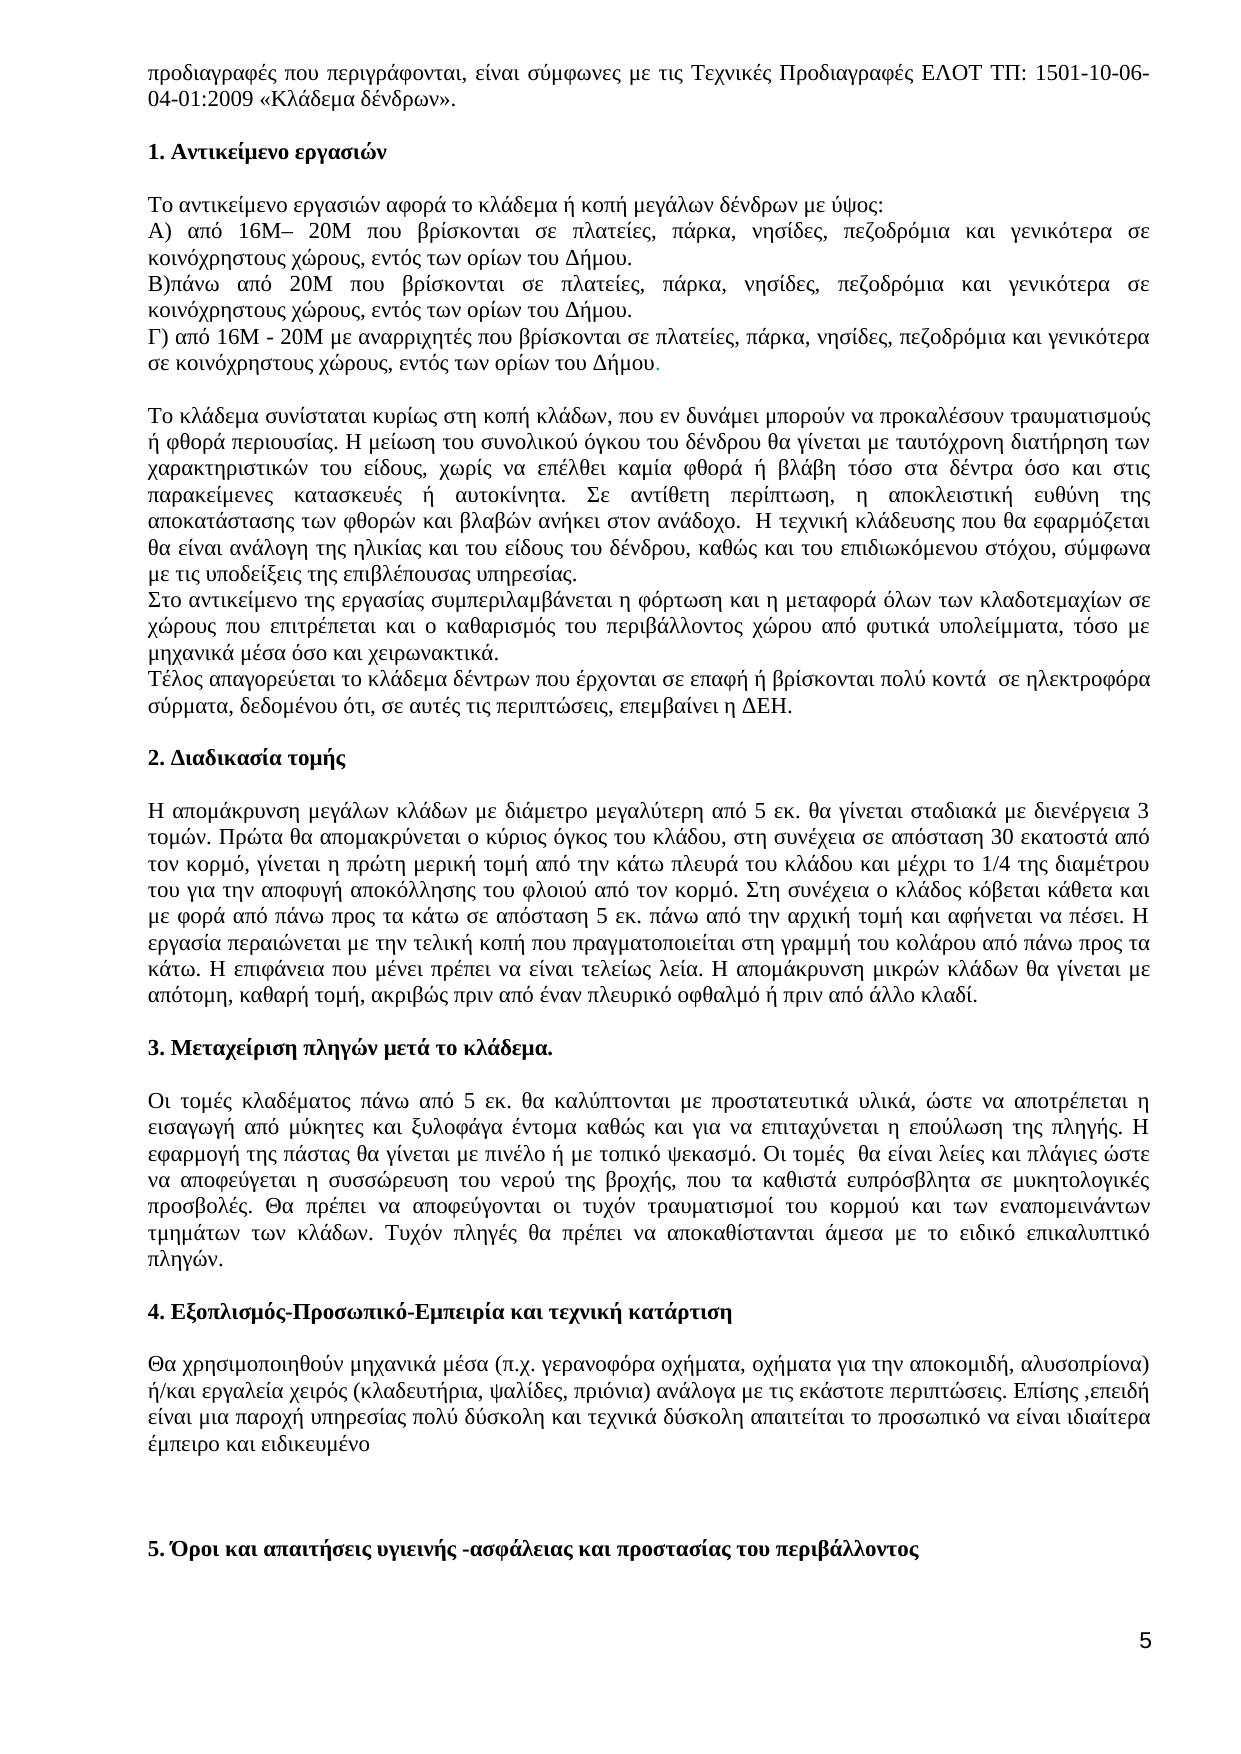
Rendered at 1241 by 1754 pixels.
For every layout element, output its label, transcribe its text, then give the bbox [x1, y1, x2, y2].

text 4. Εξοπλισμός-Προσωπικό-Εμπειρία και τεχνική κατάρτιση [148, 1298, 1152, 1324]
text Β)πάνω από 20Μ που βρίσκονται σε πλατείες, πάρκα, νησίδες, πεζοδρόμια και γενικότερα σε κοινόχρηστους χώρους, εντός των ορίων του Δήμου. [148, 270, 1152, 323]
text Η απομάκρυνση μεγάλων κλάδων με διάμετρο μεγαλύτερη από 5 εκ. θα γίνεται σταδιακά με διενέργεια 3 τομών. Πρώτα θα απομακρύνεται ο κύριος όγκος του κλάδου, στη συνέχεια σε απόσταση 30 εκατοστά από τον κορμό, γίνεται η πρώτη μερική τομή από την κάτω πλευρά του κλάδου και μέχρι το 1/4 της διαμέτρου του για την αποφυγή αποκόλλησης του φλοιού από τον κορμό. Στη συνέχεια ο κλάδος κόβεται κάθετα και με φορά από πάνω προς τα κάτω σε απόσταση 5 εκ. πάνω από την αρχική τομή και αφήνεται να πέσει. Η εργασία περαιώνεται με την τελική κοπή που πραγματοποιείται στη γραμμή του κολάρου από πάνω προς τα κάτω. Η επιφάνεια που μένει πρέπει να είναι τελείως λεία. Η απομάκρυνση μικρών κλάδων θα γίνεται με απότομη, καθαρή τομή, ακριβώς πριν από έναν πλευρικό οφθαλμό ή πριν από άλλο κλαδί. [148, 797, 1152, 1008]
text Α) από 16Μ– 20Μ που βρίσκονται σε πλατείες, πάρκα, νησίδες, πεζοδρόμια και γενικότερα σε κοινόχρηστους χώρους, εντός των ορίων του Δήμου. [148, 217, 1152, 270]
text Το αντικείμενο εργασιών αφορά το κλάδεμα ή κοπή μεγάλων δένδρων με ύψος: [148, 191, 1152, 217]
text 2. Διαδικασία τομής [148, 744, 1152, 771]
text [148, 59, 1152, 112]
text Στο αντικείμενο της εργασίας συμπεριλαμβάνεται η φόρτωση και η μεταφορά όλων των κλαδοτεμαχίων σε χώρους που επιτρέπεται και ο καθαρισμός του περιβάλλοντος χώρου από φυτικά υπολείμματα, τόσο με μηχανικά μέσα όσο και χειρωνακτικά. [148, 586, 1152, 665]
text 3. Μεταχείριση πληγών μετά το κλάδεμα. [148, 1034, 1152, 1061]
text Θα χρησιμοποιηθούν μηχανικά μέσα (π.χ. γερανοφόρα οχήματα, οχήματα για την αποκομιδή, αλυσοπρίονα) ή/και εργαλεία χειρός (κλαδευτήρια, ψαλίδες, πριόνια) ανάλογα με τις εκάστοτε περιπτώσεις. Επίσης ,επειδή είναι μια παροχή υπηρεσίας πολύ δύσκολη και τεχνικά δύσκολη απαιτείται το προσωπικό να είναι ιδιαίτερα έμπειρο και ειδικευμένο [148, 1351, 1152, 1456]
text Γ) από 16Μ - 20Μ με αναρριχητές που βρίσκονται σε πλατείες, πάρκα, νησίδες, πεζοδρόμια και γενικότερα σε κοινόχρηστους χώρους, εντός των ορίων του Δήμου. [148, 323, 1152, 375]
text 5. Όροι και απαιτήσεις υγιεινής -ασφάλειας και προστασίας του περιβάλλοντος [148, 1535, 1152, 1561]
text Οι τομές κλαδέματος πάνω από 5 εκ. θα καλύπτονται με προστατευτικά υλικά, ώστε να αποτρέπεται η εισαγωγή από μύκητες και ξυλοφάγα έντομα καθώς και για να επιταχύνεται η επούλωση της πληγής. Η εφαρμογή της πάστας θα γίνεται με πινέλο ή με τοπικό ψεκασμό. Οι τομές θα είναι λείες και πλάγιες ώστε να αποφεύγεται η συσσώρευση του νερού της βροχής, που τα καθιστά ευπρόσβλητα σε μυκητολογικές προσβολές. Θα πρέπει να αποφεύγονται οι τυχόν τραυματισμοί του κορμού και των εναπομεινάντων τμημάτων των κλάδων. Τυχόν πληγές θα πρέπει να αποκαθίστανται άμεσα με το ειδικό επικαλυπτικό πληγών. [148, 1087, 1152, 1271]
text Το κλάδεμα συνίσταται κυρίως στη κοπή κλάδων, που εν δυνάμει μπορούν να προκαλέσουν τραυματισμούς ή φθορά περιουσίας. Η μείωση του συνολικού όγκου του δένδρου θα γίνεται με ταυτόχρονη διατήρηση των χαρακτηριστικών του είδους, χωρίς να επέλθει καμία φθορά ή βλάβη τόσο στα δέντρα όσο και στις παρακείμενες κατασκευές ή αυτοκίνητα. Σε αντίθετη περίπτωση, η αποκλειστική ευθύνη της αποκατάστασης των φθορών και βλαβών ανήκει στον ανάδοχο. Η τεχνική κλάδευσης που θα εφαρμόζεται θα είναι ανάλογη της ηλικίας και του είδους του δένδρου, καθώς και του επιδιωκόμενου στόχου, σύμφωνα με τις υποδείξεις της επιβλέπουσας υπηρεσίας. [148, 402, 1152, 586]
text Τέλος απαγορεύεται το κλάδεμα δέντρων που έρχονται σε επαφή ή βρίσκονται πολύ κοντά σε ηλεκτροφόρα σύρματα, δεδομένου ότι, σε αυτές τις περιπτώσεις, επεμβαίνει η ΔΕΗ. [148, 665, 1152, 718]
text 1. Αντικείμενο εργασιών [148, 138, 1152, 164]
